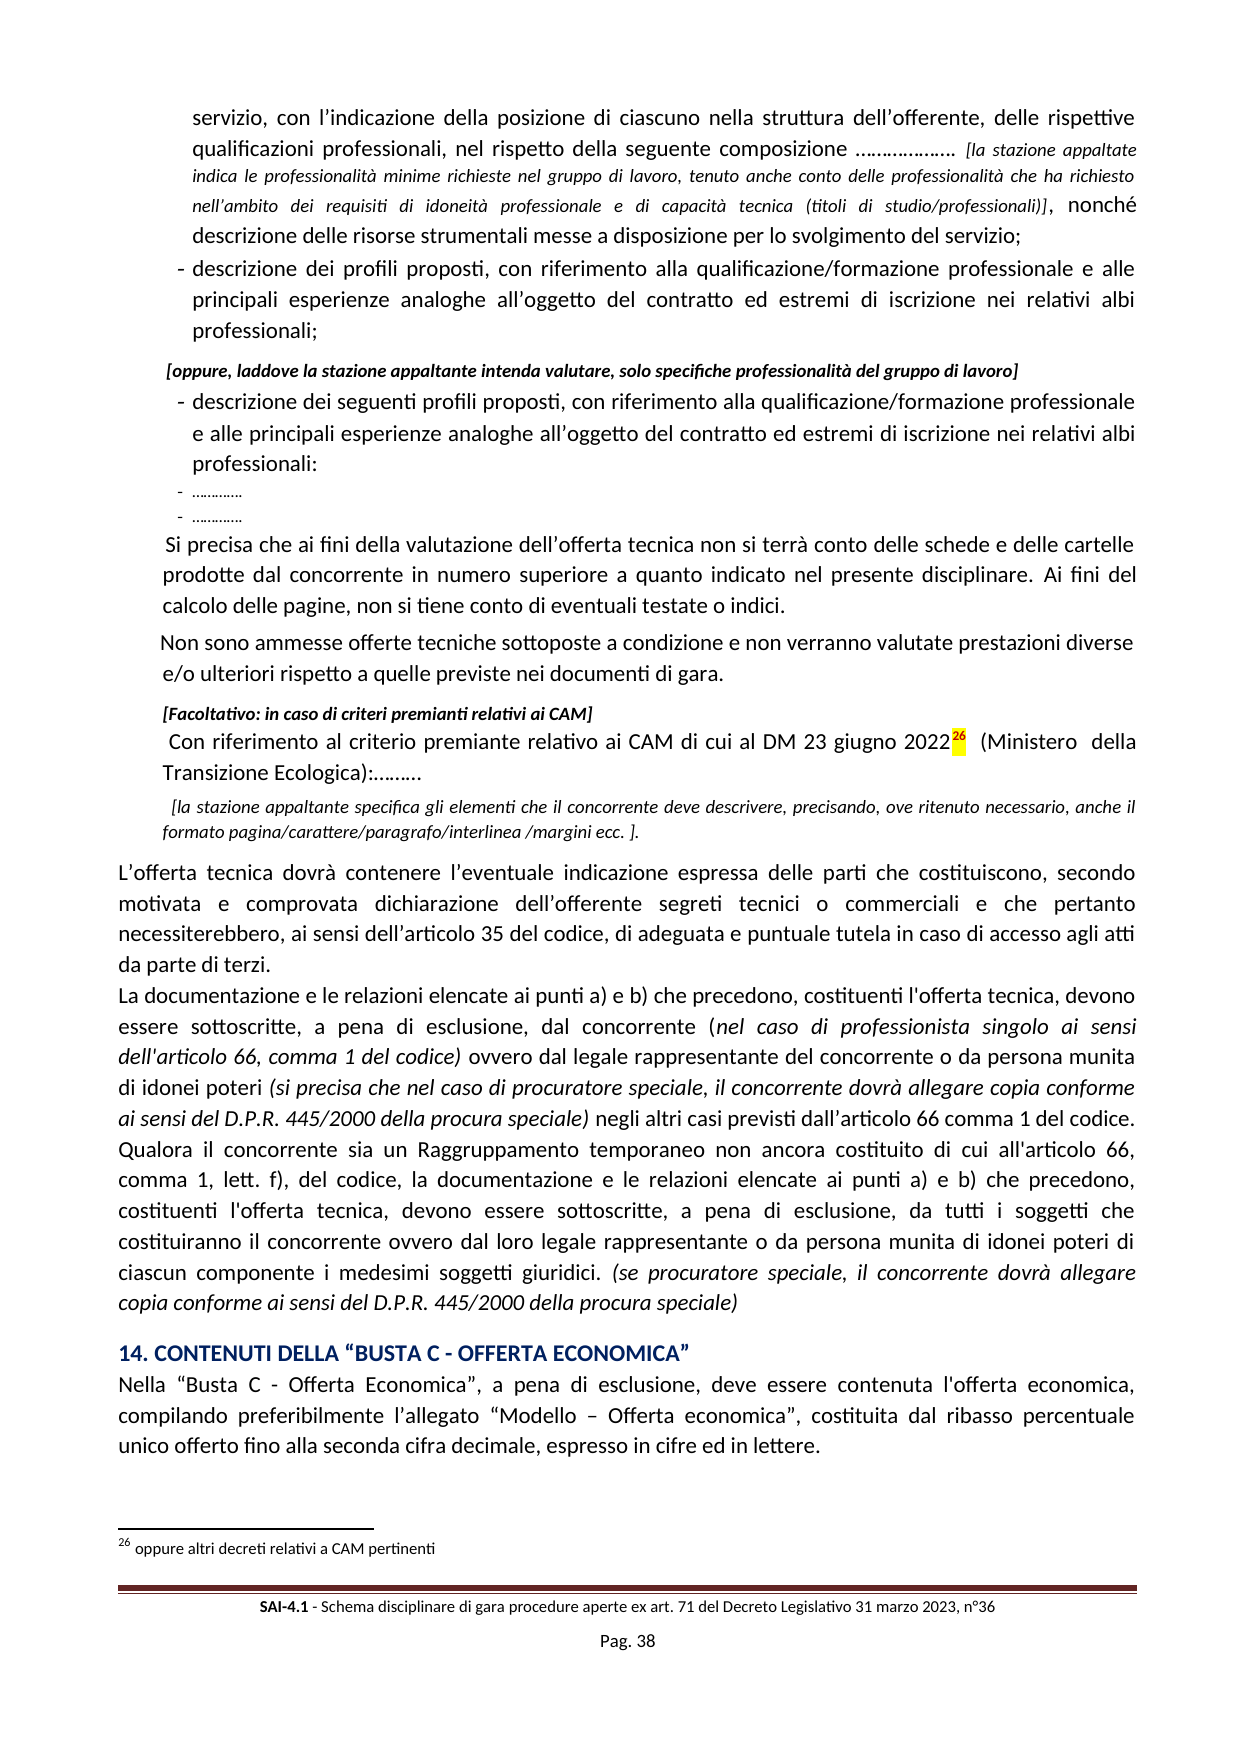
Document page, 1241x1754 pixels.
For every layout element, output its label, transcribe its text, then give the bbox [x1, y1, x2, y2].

list [oppure, laddove la stazione appaltante intenda valutare, solo specifiche professionalità del gruppo di lavoro] [162, 359, 1137, 382]
text Si precisa che ai fini della valutazione dell’offerta tecnica non si terrà conto delle schede e delle cartelle prodotte dal concorrente in numero superiore a quanto indicato nel presente disciplinare. Ai fini del calcolo delle pagine, non si tiene conto di eventuali testate o indici. [118, 530, 1137, 619]
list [177, 103, 1137, 249]
text Con riferimento al criterio premiante relativo ai CAM di cui al DM 23 giugno 2022 (Ministero della Transizione Ecologica):……… [162, 727, 1137, 786]
text L’offerta tecnica dovrà contenere l’eventuale indicazione espressa delle parti che costituiscono, secondo motivata e comprovata dichiarazione dell’offerente segreti tecnici o commerciali e che pertanto necessiterebbero, ai sensi dell’articolo 35 del codice, di adeguata e puntuale tutela in caso di accesso agli atti da parte di terzi. [118, 858, 1137, 978]
text La documentazione e le relazioni elencate ai punti a) e b) che precedono, costituenti l'offerta tecnica, devono essere sottoscritte, a pena di esclusione, dal concorrente (nel caso di professionista singolo ai sensi dell'articolo 66, comma 1 del codice) ovvero dal legale rappresentante del concorrente o da persona munita di idonei poteri (si precisa che nel caso di procuratore speciale, il concorrente dovrà allegare copia conforme ai sensi del D.P.R. 445/2000 della procura speciale) negli altri casi previsti dall’articolo 66 comma 1 del codice. [118, 981, 1137, 1132]
list …………. [177, 505, 1137, 528]
subtitle 14. CONTENUTI DELLA “BUSTA C - OFFERTA ECONOMICA” [118, 1338, 1137, 1367]
list …………. [177, 480, 1137, 503]
text Non sono ammesse offerte tecniche sottoposte a condizione e non verranno valutate prestazioni diverse e/o ulteriori rispetto a quelle previste nei documenti di gara. [118, 628, 1137, 687]
text [la stazione appaltante specifica gli elementi che il concorrente deve descrivere, precisando, ove ritenuto necessario, anche il formato pagina/carattere/paragrafo/interlinea /margini ecc. ]. [118, 795, 1137, 843]
list descrizione dei profili proposti, con riferimento alla qualificazione/formazione professionale e alle principali esperienze analoghe all’oggetto del contratto ed estremi di iscrizione nei relativi albi professionali; [177, 252, 1137, 344]
text Nella “Busta C - Offerta Economica”, a pena di esclusione, deve essere contenuta l'offerta economica, compilando preferibilmente l’allegato “Modello – Offerta economica”, costituita dal ribasso percentuale unico offerto fino alla seconda cifra decimale, espresso in cifre ed in lettere. [118, 1370, 1137, 1459]
text Qualora il concorrente sia un Raggruppamento temporaneo non ancora costituito di cui all'articolo 66, comma 1, lett. f), del codice, la documentazione e le relazioni elencate ai punti a) e b) che precedono, costituenti l'offerta tecnica, devono essere sottoscritte, a pena di esclusione, da tutti i soggetti che costituiranno il concorrente ovvero dal loro legale rappresentante o da persona munita di idonei poteri di ciascun componente i medesimi soggetti giuridici. (se procuratore speciale, il concorrente dovrà allegare copia conforme ai sensi del D.P.R. 445/2000 della procura speciale) [118, 1135, 1137, 1316]
text [Facoltativo: in caso di criteri premianti relativi ai CAM] [162, 702, 1137, 725]
list descrizione dei seguenti profili proposti, con riferimento alla qualificazione/formazione professionale e alle principali esperienze analoghe all’oggetto del contratto ed estremi di iscrizione nei relativi albi professionali: [177, 385, 1137, 477]
